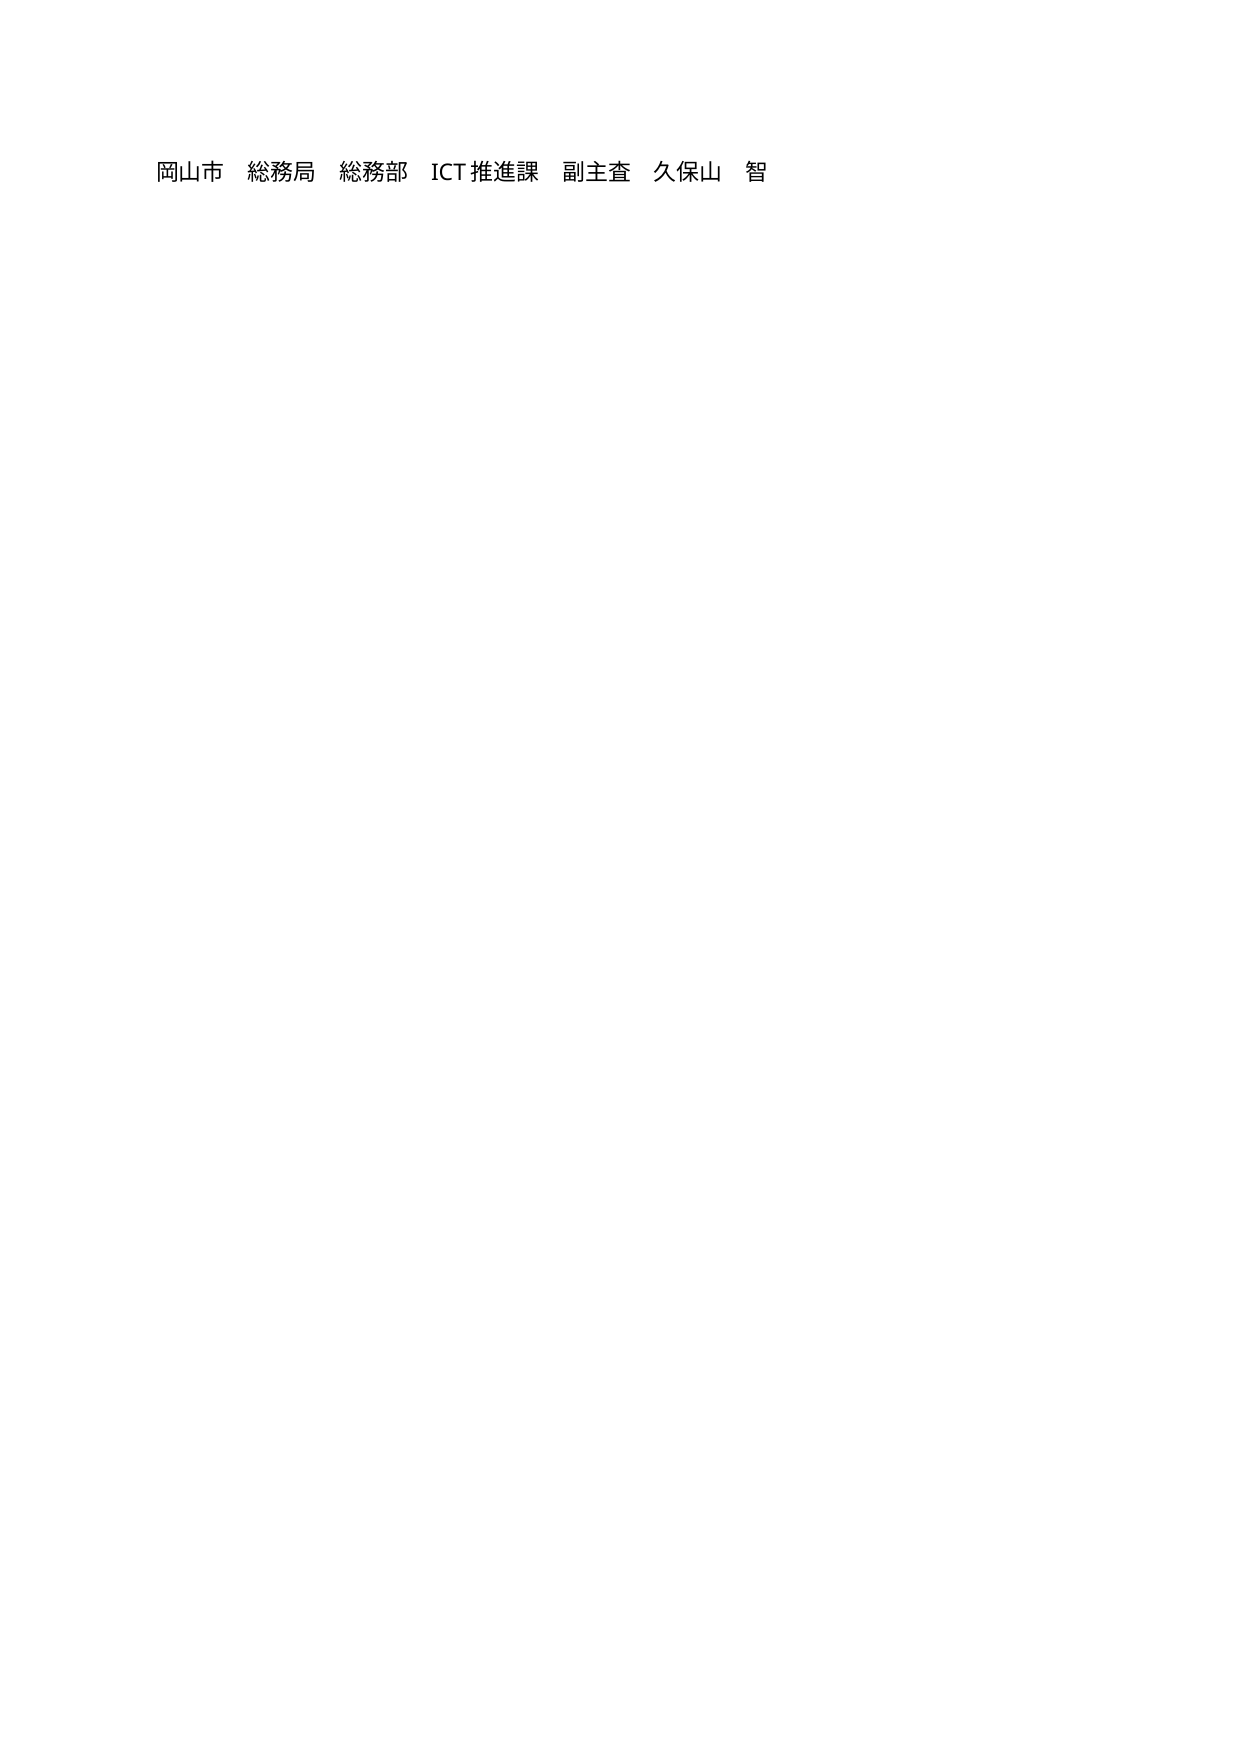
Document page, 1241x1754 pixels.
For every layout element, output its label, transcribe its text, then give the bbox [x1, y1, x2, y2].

text 岡山市 総務局 総務部 ICT推進課 副主査 久保山 智 [133, 149, 1152, 191]
